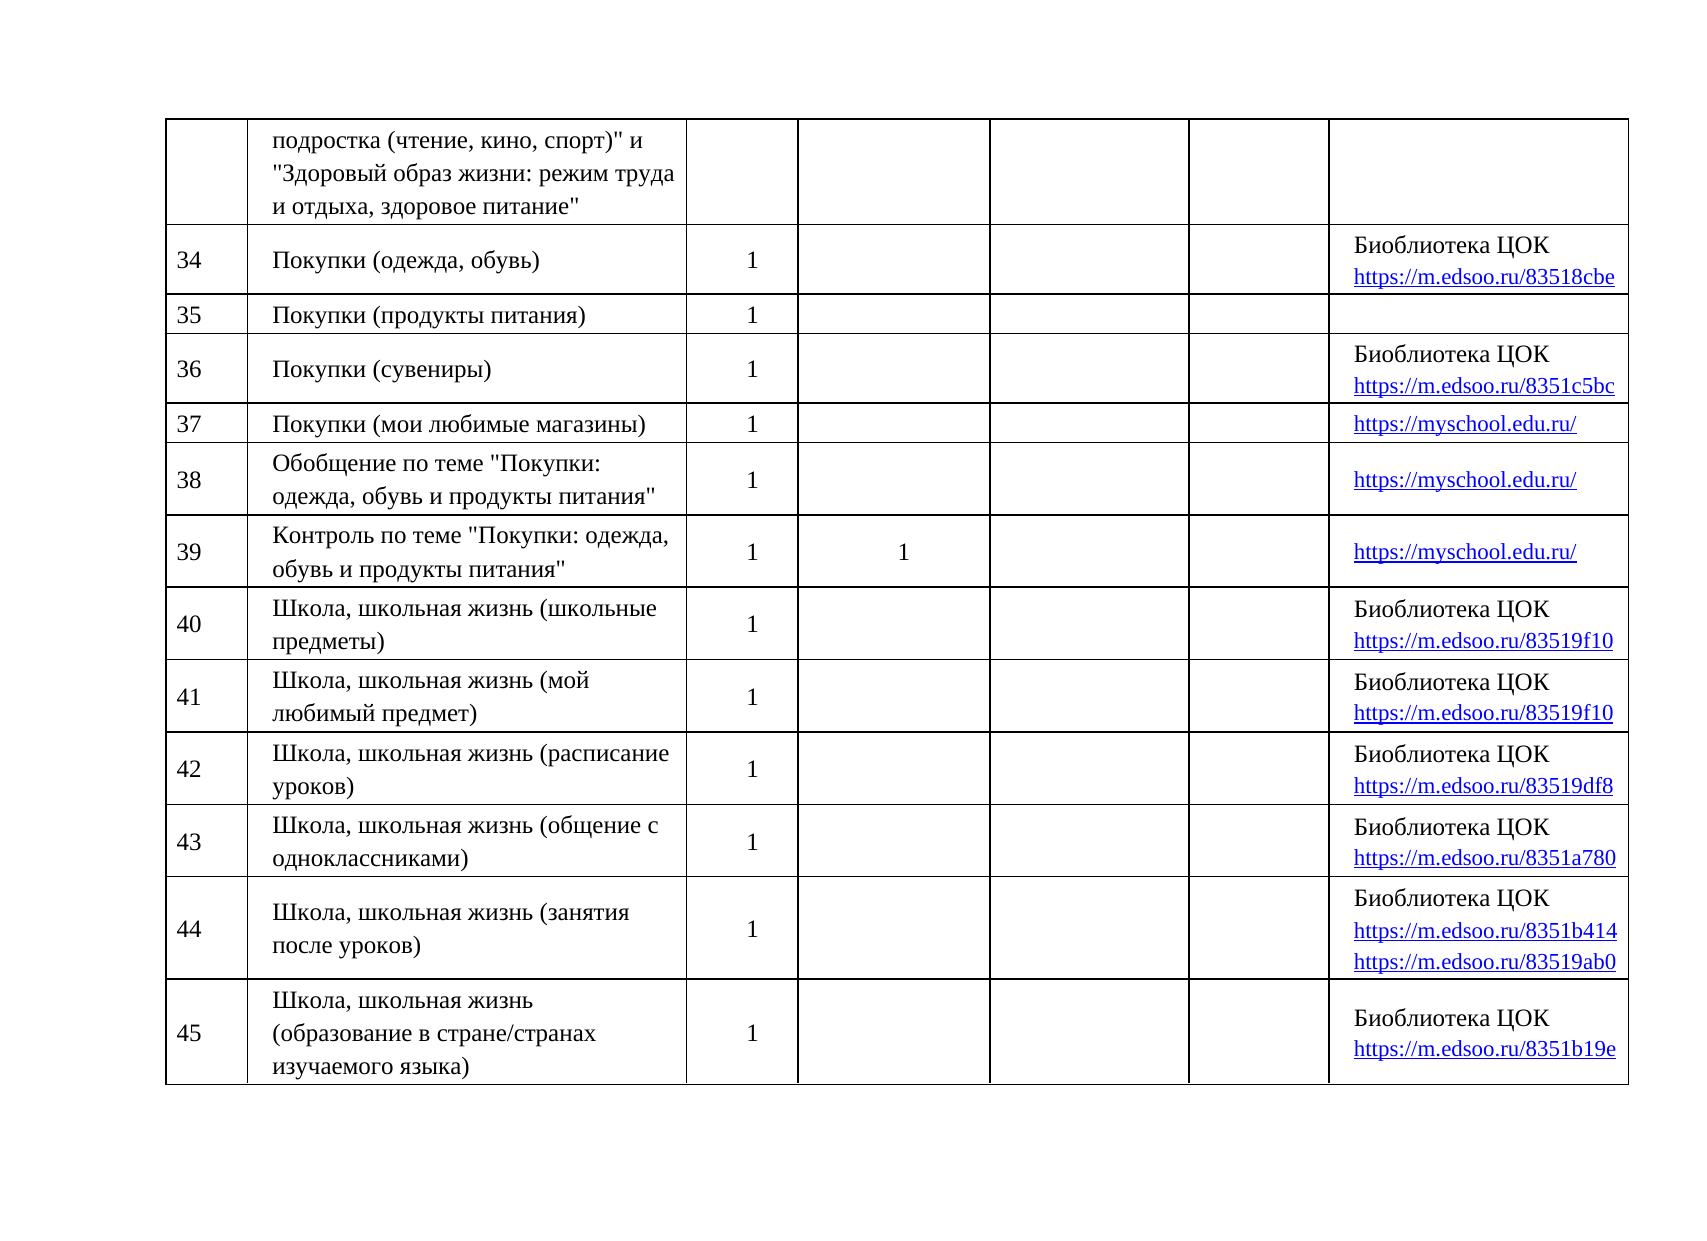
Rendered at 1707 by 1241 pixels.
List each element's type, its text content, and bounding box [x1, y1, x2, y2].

table_cell Школа, школьная жизнь (расписание уроков) [248, 733, 686, 803]
table_cell [991, 295, 1188, 332]
table_cell 34 [167, 225, 247, 293]
table_cell Покупки (мои любимые магазины) [248, 404, 686, 441]
table_cell 1 [799, 516, 989, 586]
table_cell [1190, 877, 1328, 978]
table_cell 38 [167, 443, 247, 514]
table_cell 43 [167, 805, 247, 876]
table_cell [1190, 120, 1328, 223]
table_cell Биоблиотека ЦОК https://m.edsoo.ru/83519df8 [1330, 733, 1628, 803]
table_cell [991, 516, 1188, 586]
table_cell Школа, школьная жизнь (школьные предметы) [248, 588, 686, 659]
table_cell 1 [687, 660, 797, 731]
table_cell Школа, школьная жизнь (образование в стране/странах изучаемого языка) [248, 980, 686, 1083]
table_cell [1190, 733, 1328, 803]
table_cell Школа, школьная жизнь (занятия после уроков) [248, 877, 686, 978]
table_cell [1190, 588, 1328, 659]
table_cell 35 [167, 295, 247, 332]
table_cell [1190, 805, 1328, 876]
table_cell 1 [687, 805, 797, 876]
table_cell [991, 877, 1188, 978]
table_cell [1190, 295, 1328, 332]
table_cell [991, 980, 1188, 1083]
table_cell [799, 660, 989, 731]
table_cell Покупки (одежда, обувь) [248, 225, 686, 293]
table_cell [799, 588, 989, 659]
table_cell [991, 443, 1188, 514]
table_cell 33 [167, 120, 247, 223]
table_cell [1190, 660, 1328, 731]
table_cell Обобщение по теме "Покупки: одежда, обувь и продукты питания" [248, 443, 686, 514]
table_cell 1 [687, 120, 797, 223]
table_cell [799, 404, 989, 441]
table_cell [799, 733, 989, 803]
table_cell 37 [167, 404, 247, 441]
table_cell Биоблиотека ЦОК https://m.edsoo.ru/83519f10 [1330, 588, 1628, 659]
table_cell [1190, 334, 1328, 402]
table_cell Школа, школьная жизнь (мой любимый предмет) [248, 660, 686, 731]
table_cell 1 [687, 980, 797, 1083]
table_cell [799, 295, 989, 332]
table_cell [1190, 404, 1328, 441]
table_cell [991, 660, 1188, 731]
table_cell 44 [167, 877, 247, 978]
table_cell [991, 120, 1188, 223]
table_cell [991, 733, 1188, 803]
table_cell Биоблиотека ЦОК https://m.edsoo.ru/8351c5bc [1330, 334, 1628, 402]
table_cell Биоблиотека ЦОК https://m.edsoo.ru/8351a780 [1330, 805, 1628, 876]
table_cell 41 [167, 660, 247, 731]
table_cell Биоблиотека ЦОК https://m.edsoo.ru/83519f10 [1330, 660, 1628, 731]
table_cell Биоблиотека ЦОК https://m.edsoo.ru/8351b19e [1330, 980, 1628, 1083]
table_cell Биоблиотека ЦОК https://m.edsoo.ru/8351b414 https://m.edsoo.ru/83519ab0 [1330, 877, 1628, 978]
table_cell 1 [687, 877, 797, 978]
table_cell https://myschool.edu.ru/ [1330, 404, 1628, 441]
table_cell [1330, 295, 1628, 332]
table_cell 42 [167, 733, 247, 803]
table_cell [991, 225, 1188, 293]
table_cell Школа, школьная жизнь (общение с одноклассниками) [248, 805, 686, 876]
table_cell [991, 404, 1188, 441]
table_cell 1 [687, 516, 797, 586]
table_cell [799, 980, 989, 1083]
table_cell 36 [167, 334, 247, 402]
table_cell Контроль по теме "Покупки: одежда, обувь и продукты питания" [248, 516, 686, 586]
table_cell 1 [687, 404, 797, 441]
table_cell Биоблиотека ЦОК https://m.edsoo.ru/83518cbe [1330, 225, 1628, 293]
table_cell [1190, 443, 1328, 514]
table_cell [991, 805, 1188, 876]
table_cell 1 [687, 334, 797, 402]
table_cell 1 [687, 443, 797, 514]
table_cell [1190, 980, 1328, 1083]
table_cell Покупки (сувениры) [248, 334, 686, 402]
table_cell [799, 225, 989, 293]
table_cell [991, 334, 1188, 402]
table_cell [799, 805, 989, 876]
table_cell 1 [687, 225, 797, 293]
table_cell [1330, 120, 1628, 223]
table_cell 1 [687, 588, 797, 659]
table_cell 45 [167, 980, 247, 1083]
table_cell https://myschool.edu.ru/ [1330, 443, 1628, 514]
table_cell 1 [799, 120, 989, 223]
table_cell 1 [687, 295, 797, 332]
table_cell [248, 120, 686, 223]
table_cell [1190, 225, 1328, 293]
table_cell [799, 443, 989, 514]
table_cell 40 [167, 588, 247, 659]
table_cell [799, 334, 989, 402]
table_cell 39 [167, 516, 247, 586]
table_cell [991, 588, 1188, 659]
table_cell [799, 877, 989, 978]
table_cell https://myschool.edu.ru/ [1330, 516, 1628, 586]
table_cell Покупки (продукты питания) [248, 295, 686, 332]
table_cell 1 [687, 733, 797, 803]
table_cell [1190, 516, 1328, 586]
